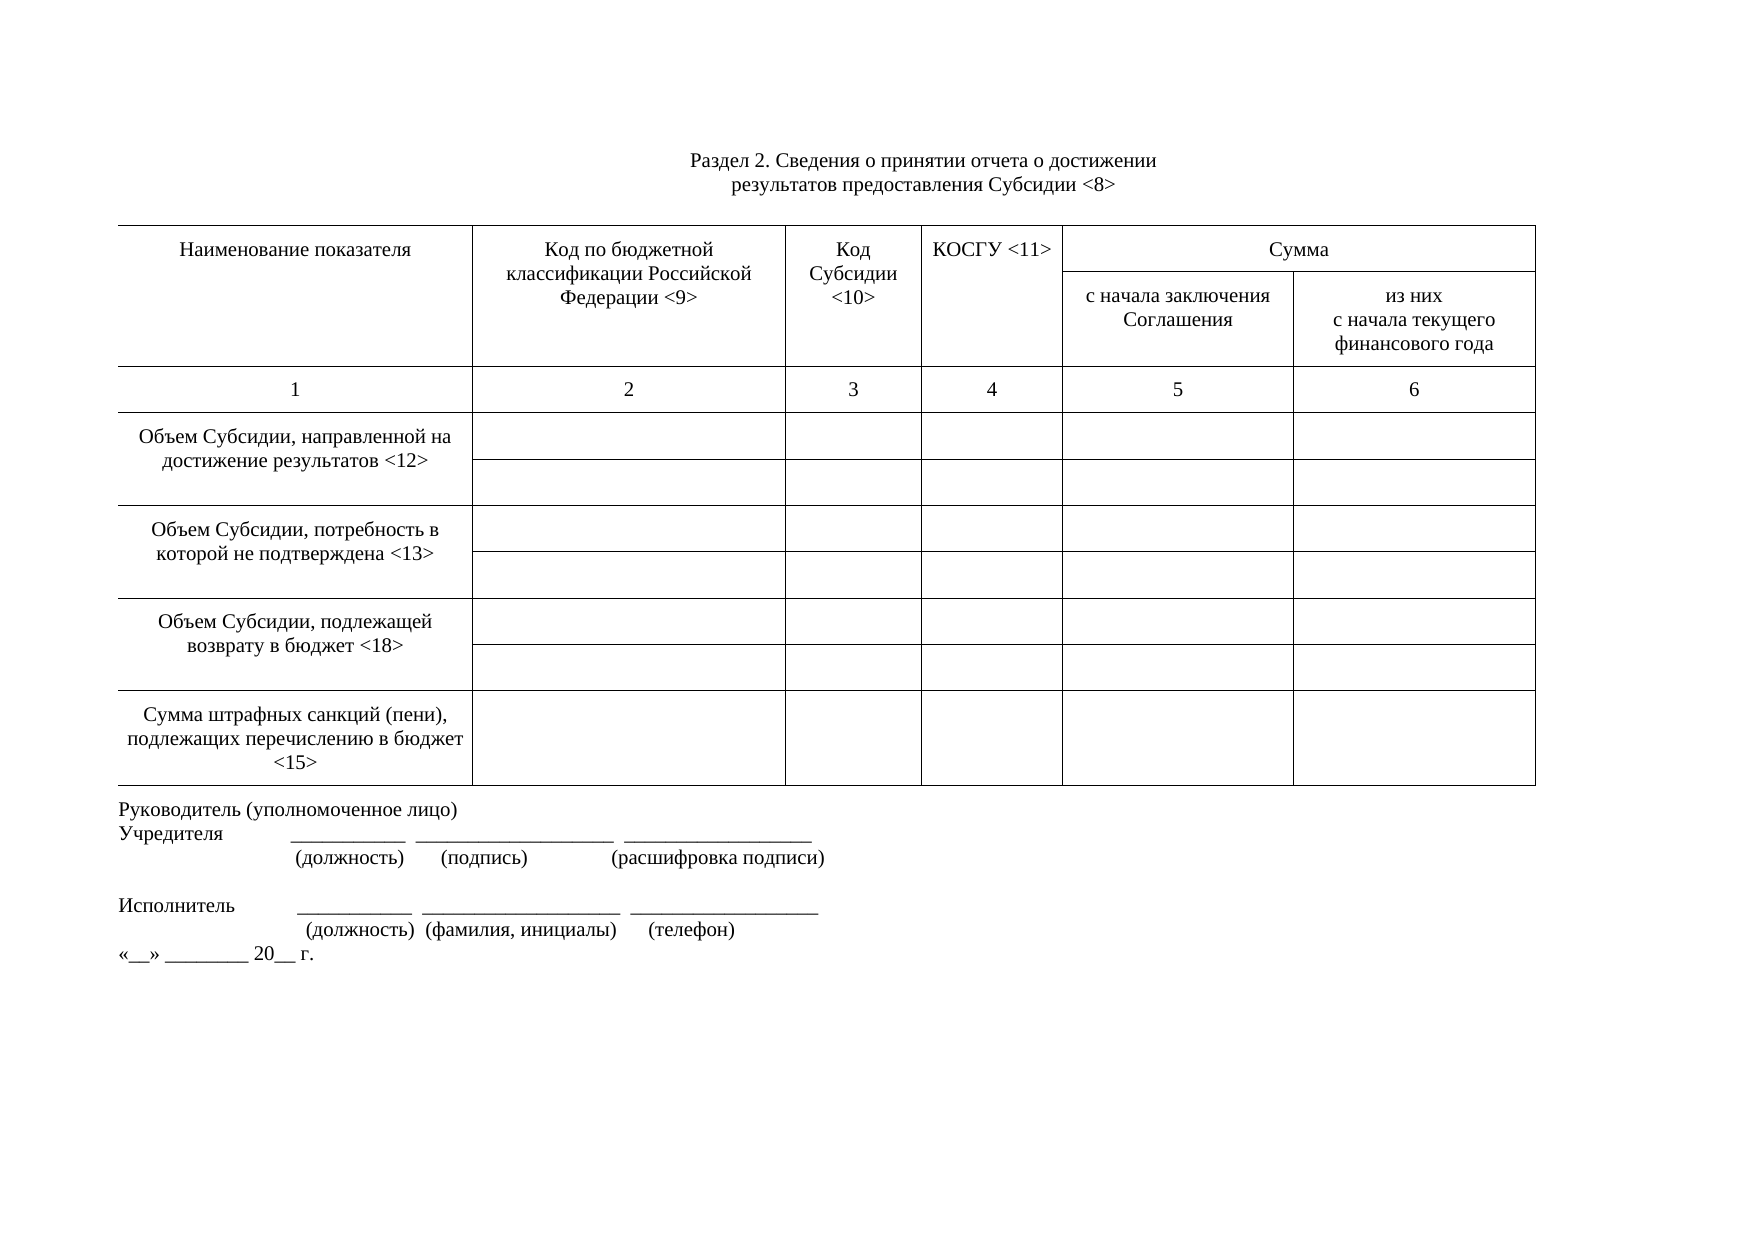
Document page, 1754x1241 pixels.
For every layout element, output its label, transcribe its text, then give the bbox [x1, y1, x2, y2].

text «__» ________ 20__ г. [118, 941, 1636, 965]
text (должность) (фамилия, инициалы) (телефон) [118, 917, 1636, 941]
text Руководитель (уполномоченное лицо) [118, 796, 1636, 821]
text Учредителя ___________ ___________________ __________________ [118, 821, 1636, 844]
text (должность) (подпись) (расшифровка подписи) [118, 844, 1636, 869]
text Исполнитель ___________ ___________________ __________________ [118, 893, 1636, 917]
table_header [112, 89, 1735, 796]
